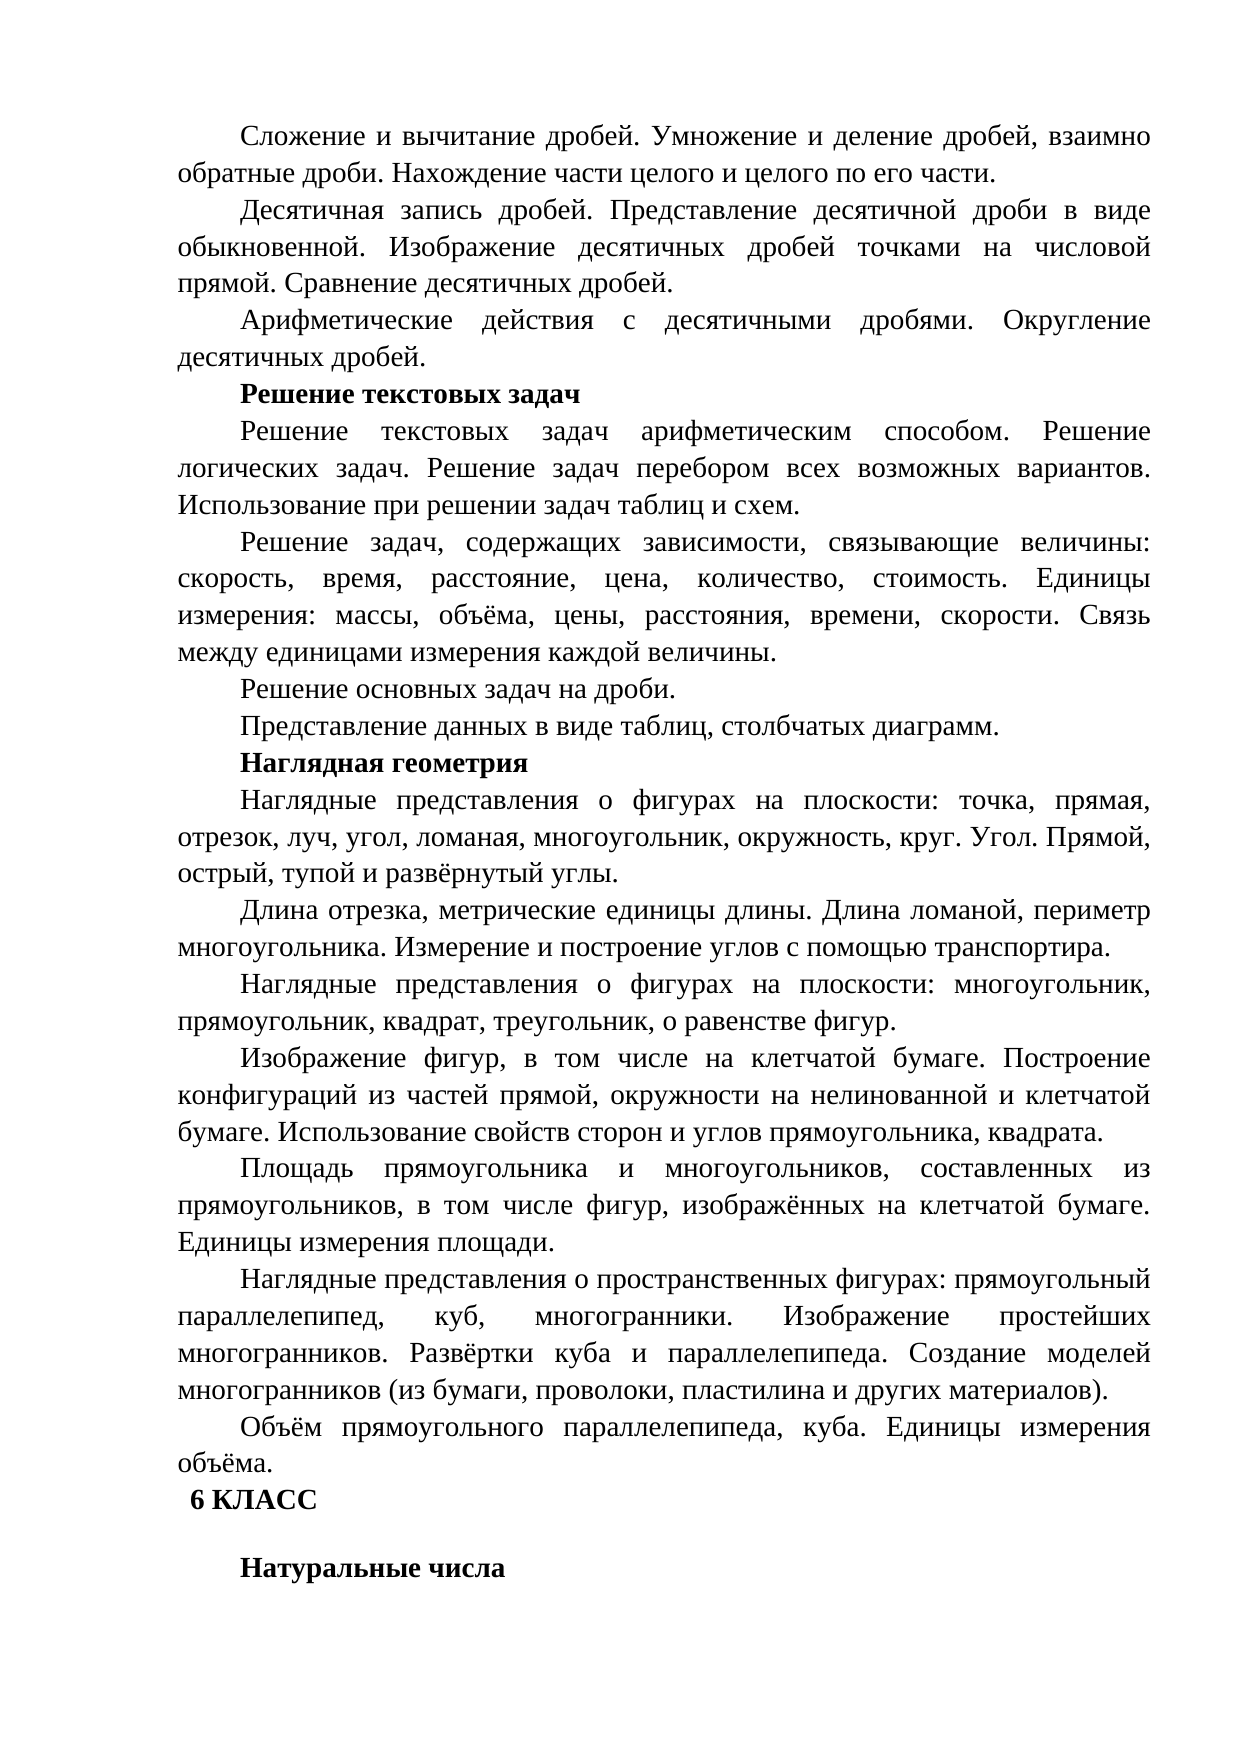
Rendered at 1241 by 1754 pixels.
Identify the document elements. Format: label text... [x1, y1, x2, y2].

text Наглядные представления о фигурах на плоскости: многоугольник, прямоугольник, квадрат, треугольник, о равенстве фигур. [177, 966, 1152, 1037]
text Десятичная запись дробей. Представление десятичной дроби в виде обыкновенной. Изображение десятичных дробей точками на числовой прямой. Сравнение десятичных дробей. [177, 192, 1152, 299]
text Представление данных в виде таблиц, столбчатых диаграмм. [177, 708, 1152, 742]
text Площадь прямоугольника и многоугольников, составленных из прямоугольников, в том числе фигур, изображённых на клетчатой бумаге. Единицы измерения площади. [177, 1151, 1152, 1258]
text Натуральные числа [177, 1550, 1152, 1584]
text Наглядная геометрия [177, 745, 1152, 778]
text Арифметические действия с десятичными дробями. Округление десятичных дробей. [177, 302, 1152, 373]
text Решение основных задач на дроби. [177, 671, 1152, 705]
text Решение текстовых задач арифметическим способом. Решение логических задач. Решение задач перебором всех возможных вариантов. Использование при решении задач таблиц и схем. [177, 413, 1152, 520]
text 6 КЛАСС [190, 1482, 1152, 1516]
text Сложение и вычитание дробей. Умножение и деление дробей, взаимно обратные дроби. Нахождение части целого и целого по его части. [177, 118, 1152, 188]
text Наглядные представления о фигурах на плоскости: точка, прямая, отрезок, луч, угол, ломаная, многоугольник, окружность, круг. Угол. Прямой, острый, тупой и развёрнутый углы. [177, 782, 1152, 889]
text Решение задач, содержащих зависимости, связывающие величины: скорость, время, расстояние, цена, количество, стоимость. Единицы измерения: массы, объёма, цены, расстояния, времени, скорости. Связь между единицами измерения каждой величины. [177, 524, 1152, 668]
text Изображение фигур, в том числе на клетчатой бумаге. Построение конфигураций из частей прямой, окружности на нелинованной и клетчатой бумаге. Использование свойств сторон и углов прямоугольника, квадрата. [177, 1040, 1152, 1147]
text Длина отрезка, метрические единицы длины. Длина ломаной, периметр многоугольника. Измерение и построение углов с помощью транспортира. [177, 892, 1152, 963]
text Объём прямоугольного параллелепипеда, куба. Единицы измерения объёма. [177, 1409, 1152, 1479]
text Наглядные представления о пространственных фигурах: прямоугольный параллелепипед, куб, многогранники. Изображение простейших многогранников. Развёртки куба и параллелепипеда. Создание моделей многогранников (из бумаги, проволоки, пластилина и других материалов). [177, 1261, 1152, 1405]
text Решение текстовых задач [177, 376, 1152, 410]
